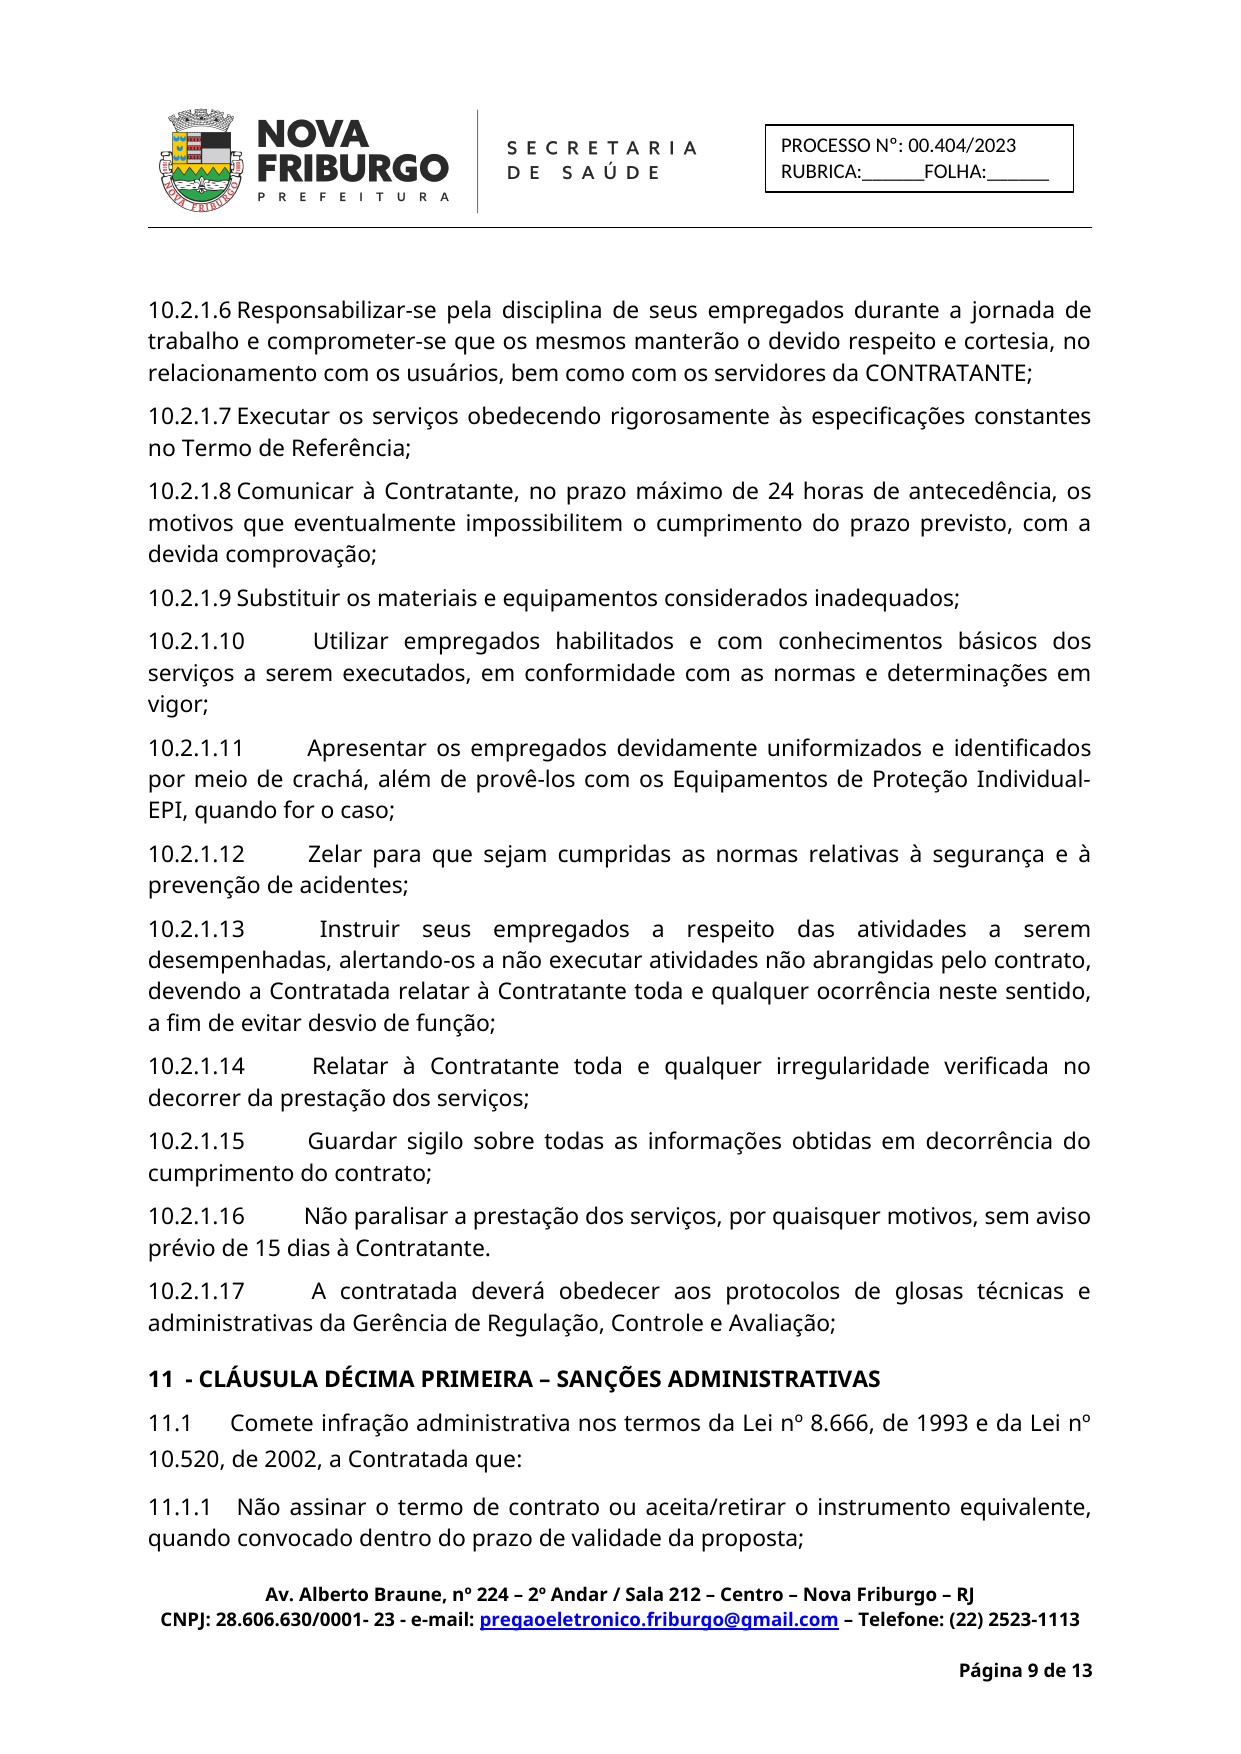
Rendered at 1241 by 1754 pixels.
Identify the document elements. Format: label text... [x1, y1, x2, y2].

list Substituir os materiais e equipamentos considerados inadequados; [148, 582, 1092, 613]
list Responsabilizar-se pela disciplina de seus empregados durante a jornada de trabalho e comprometer-se que os mesmos manterão o devido respeito e cortesia, no relacionamento com os usuários, bem como com os servidores da CONTRATANTE; [148, 294, 1092, 388]
list Não assinar o termo de contrato ou aceita/retirar o instrumento equivalente, quando convocado dentro do prazo de validade da proposta; [148, 1491, 1092, 1553]
list - CLÁUSULA DÉCIMA PRIMEIRA – SANÇÕES ADMINISTRATIVAS [148, 1363, 1092, 1394]
list Relatar à Contratante toda e qualquer irregularidade verificada no decorrer da prestação dos serviços; [148, 1050, 1092, 1113]
list Zelar para que sejam cumpridas as normas relativas à segurança e à prevenção de acidentes; [148, 838, 1092, 900]
list A contratada deverá obedecer aos protocolos de glosas técnicas e administrativas da Gerência de Regulação, Controle e Avaliação; [148, 1275, 1092, 1338]
list Instruir seus empregados a respeito das atividades a serem desempenhadas, alertando-os a não executar atividades não abrangidas pelo contrato, devendo a Contratada relatar à Contratante toda e qualquer ocorrência neste sentido, a fim de evitar desvio de função; [148, 913, 1092, 1038]
list Executar os serviços obedecendo rigorosamente às especificações constantes no Termo de Referência; [148, 400, 1092, 463]
list Comete infração administrativa nos termos da Lei nº 8.666, de 1993 e da Lei nº 10.520, de 2002, a Contratada que: [148, 1407, 1092, 1474]
list Não paralisar a prestação dos serviços, por quaisquer motivos, sem aviso prévio de 15 dias à Contratante. [148, 1200, 1092, 1263]
list Utilizar empregados habilitados e com conhecimentos básicos dos serviços a serem executados, em conformidade com as normas e determinações em vigor; [148, 625, 1092, 719]
list Guardar sigilo sobre todas as informações obtidas em decorrência do cumprimento do contrato; [148, 1125, 1092, 1188]
list Comunicar à Contratante, no prazo máximo de 24 horas de antecedência, os motivos que eventualmente impossibilitem o cumprimento do prazo previsto, com a devida comprovação; [148, 475, 1092, 569]
list Apresentar os empregados devidamente uniformizados e identificados por meio de crachá, além de provê-los com os Equipamentos de Proteção Individual- EPI, quando for o caso; [148, 732, 1092, 825]
picture [147, 100, 712, 225]
